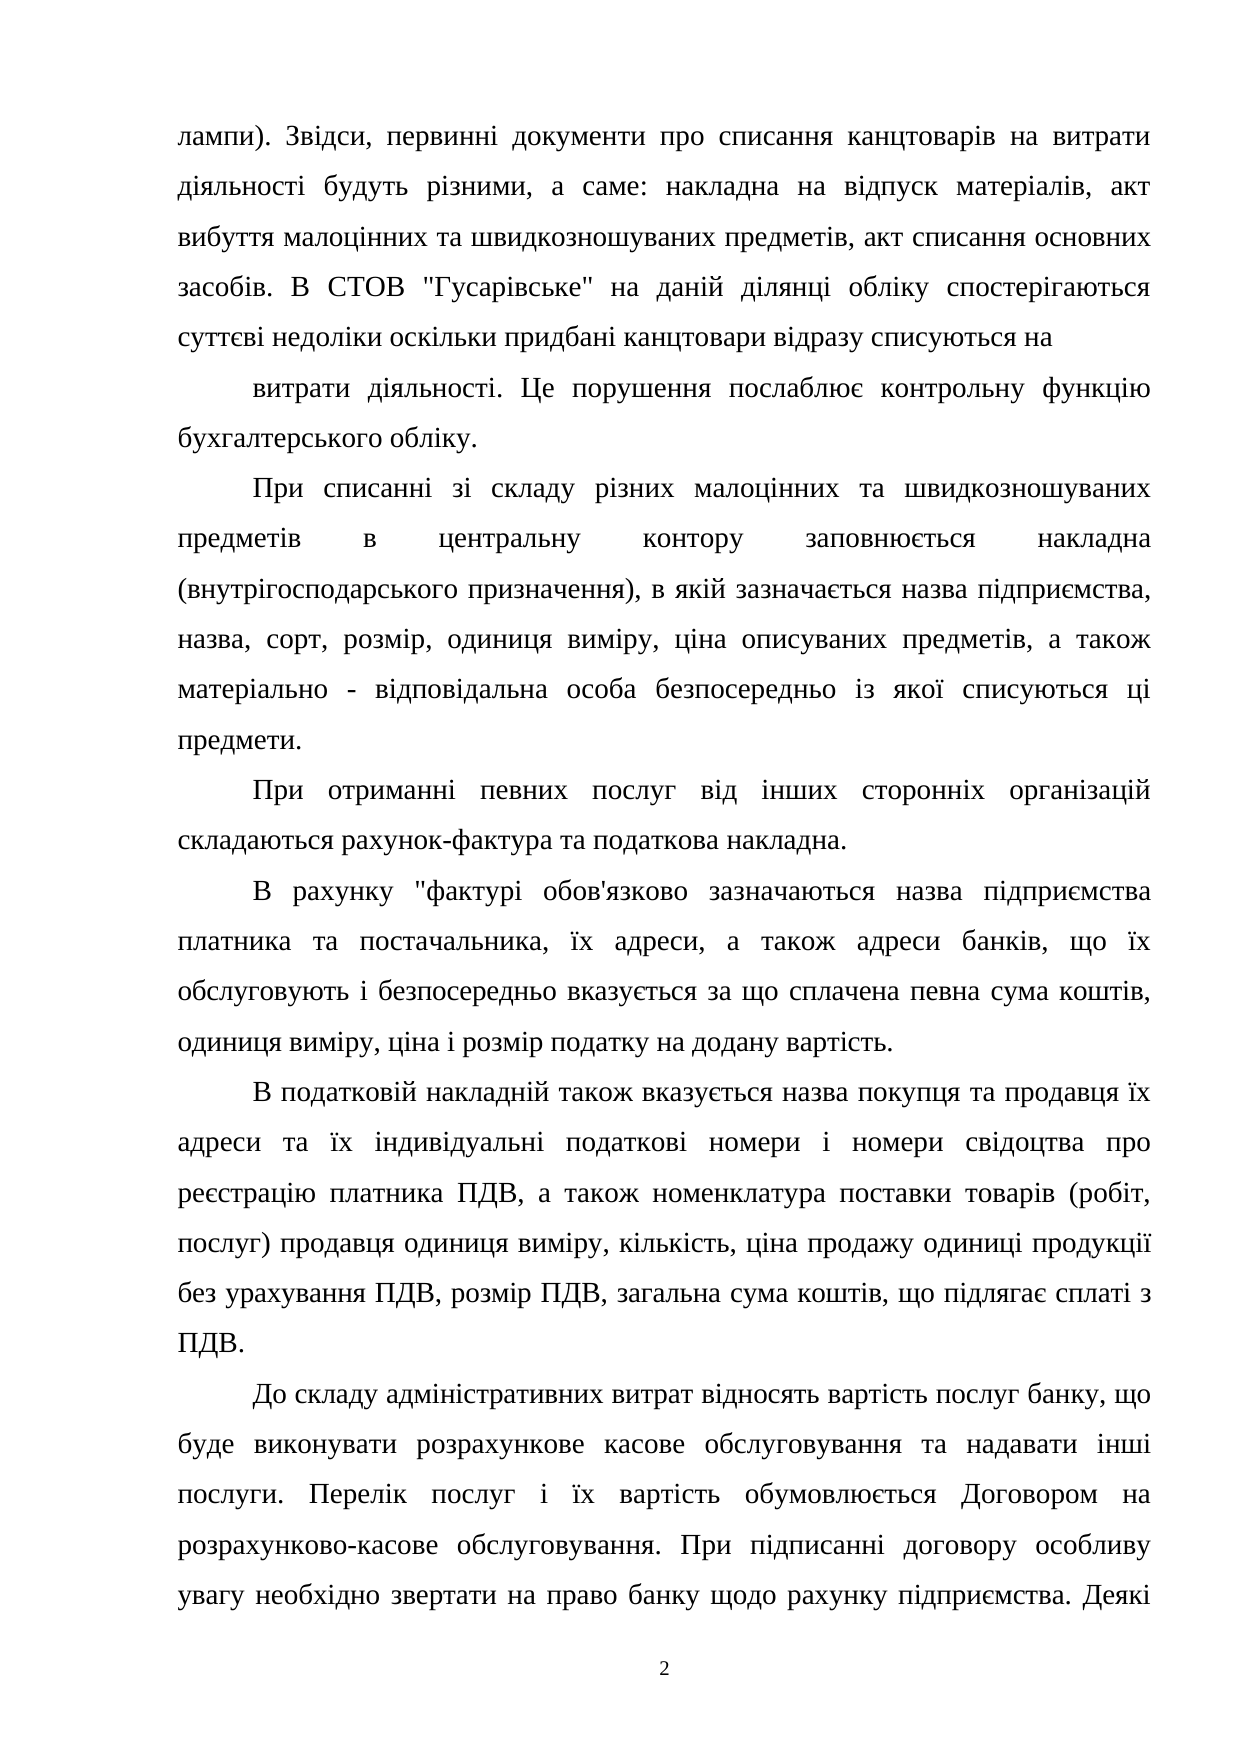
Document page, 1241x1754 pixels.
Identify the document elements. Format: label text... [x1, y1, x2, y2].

text При отриманні певних послуг від інших сторонніх організацій складаються рахунок-фактура та податкова накладна. [177, 772, 1152, 856]
text В рахунку "фактурі обов'язково зазначаються назва підприємства платника та постачальника, їх адреси, а також адреси банків, що їх обслуговують і безпосередньо вказується за що сплачена певна сума коштів, одиниця виміру, ціна і розмір податку на додану вартість. [177, 873, 1152, 1057]
text В податковій накладній також вказується назва покупця та продавця їх адреси та їх індивідуальні податкові номери і номери свідоцтва про реєстрацію платника ПДВ, а також номенклатура поставки товарів (робіт, послуг) продавця одиниця виміру, кількість, ціна продажу одиниці продукції без урахування ПДВ, розмір ПДВ, загальна сума коштів, що підлягає сплаті з ПДВ. [177, 1074, 1152, 1359]
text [177, 1376, 1152, 1611]
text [177, 118, 1152, 353]
text витрати діяльності. Це порушення послаблює контрольну функцію бухгалтерського обліку. [177, 370, 1152, 453]
text При списанні зі складу різних малоцінних та швидкозношуваних предметів в центральну контору заповнюється накладна (внутрігосподарського призначення), в якій зазначається назва підприємства, назва, сорт, розмір, одиниця виміру, ціна описуваних предметів, а також матеріально - відповідальна особа безпосередньо із якої списуються ці предмети. [177, 470, 1152, 755]
